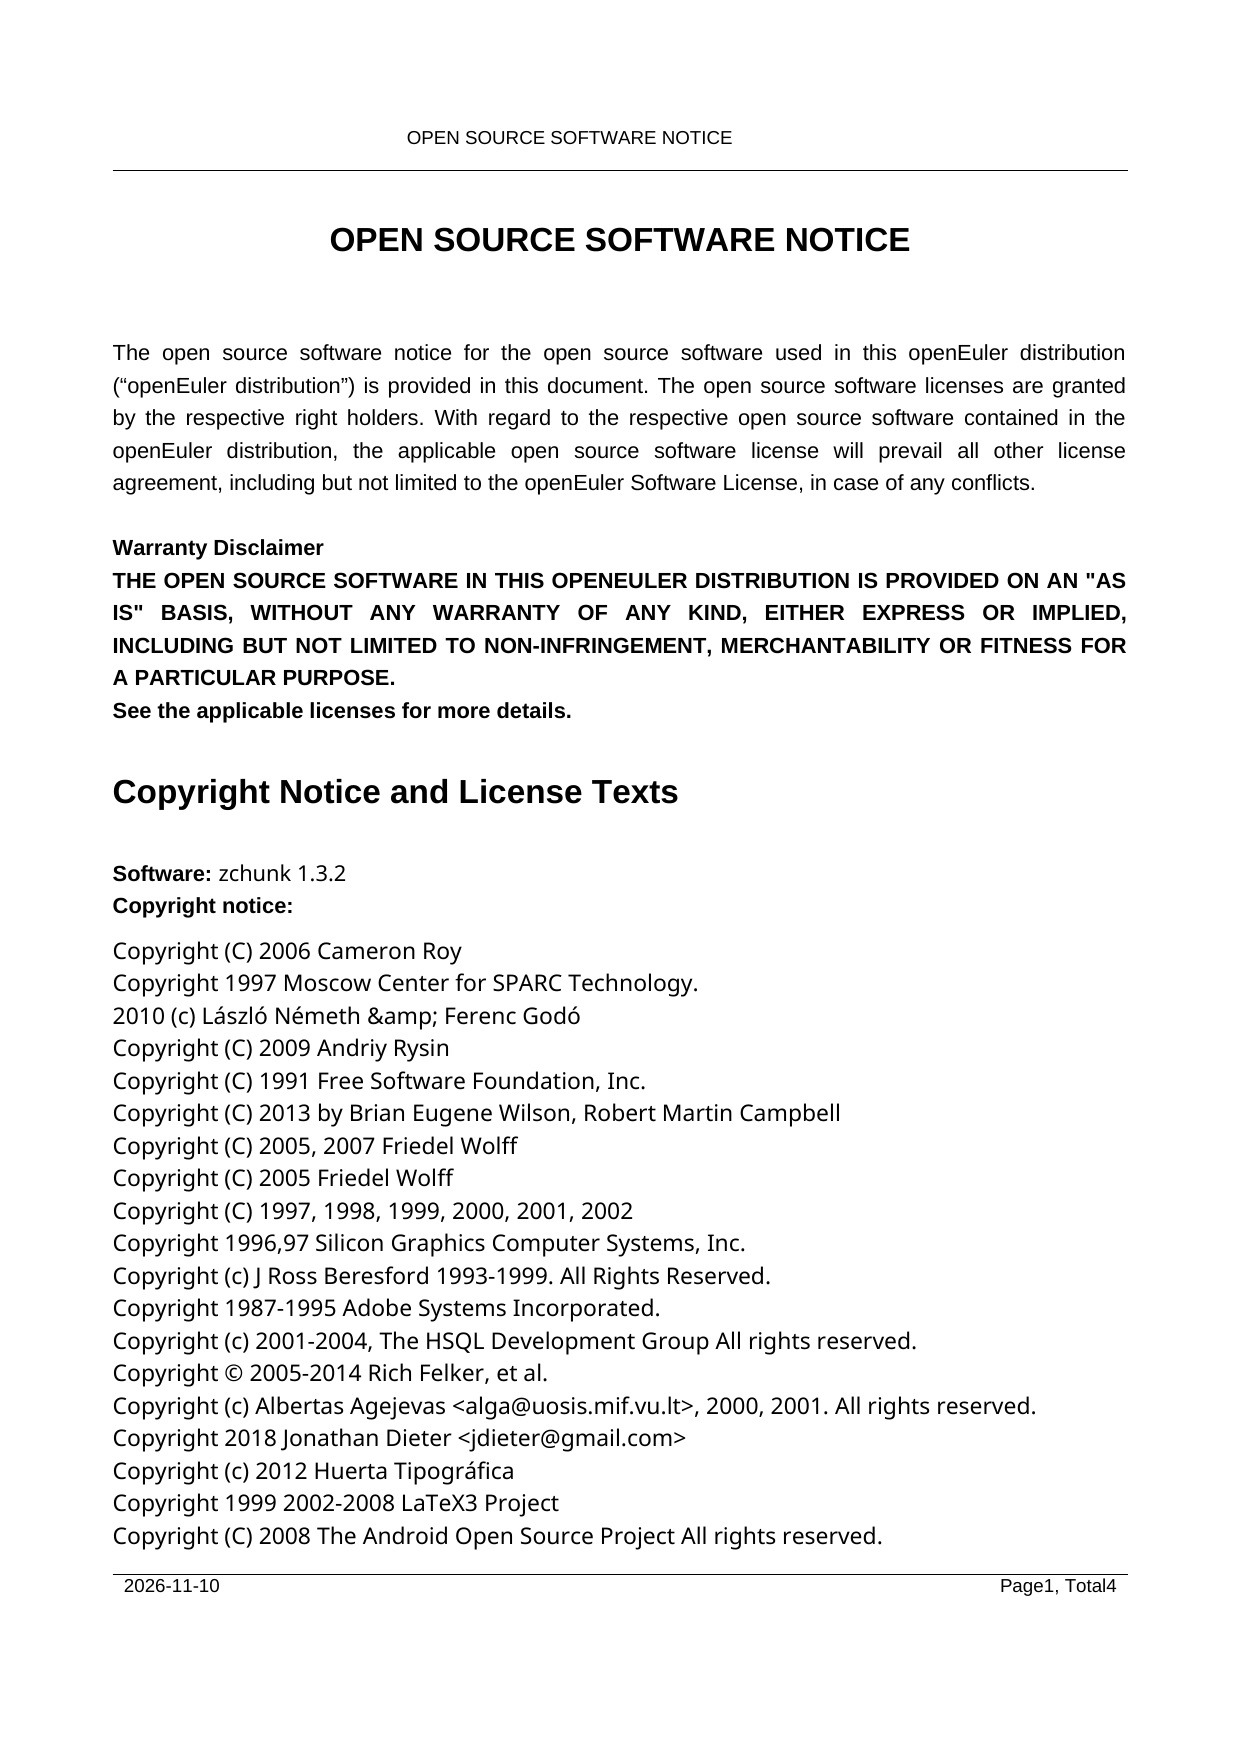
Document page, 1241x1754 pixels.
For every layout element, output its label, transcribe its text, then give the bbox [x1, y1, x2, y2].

text The open source software notice for the open source software used in this openEuler distribution (“openEuler distribution”) is provided in this document. The open source software licenses are granted by the respective right holders. With regard to the respective open source software contained in the openEuler distribution, the applicable open source software license will prevail all other license agreement, including but not limited to the openEuler Software License, in case of any conflicts. [112, 336, 1128, 499]
title Software: zchunk 1.3.2 [112, 856, 1128, 889]
text Copyright Notice and License Texts [112, 759, 1128, 824]
text Copyright notice: [112, 889, 1128, 921]
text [112, 934, 1128, 1551]
text THE OPEN SOURCE SOFTWARE IN THIS OPENEULER DISTRIBUTION IS PROVIDED ON AN "AS IS" BASIS, WITHOUT ANY WARRANTY OF ANY KIND, EITHER EXPRESS OR IMPLIED, INCLUDING BUT NOT LIMITED TO NON-INFRINGEMENT, MERCHANTABILITY OR FITNESS FOR A PARTICULAR PURPOSE. See the applicable licenses for more details. [112, 564, 1128, 726]
text Warranty Disclaimer [112, 531, 1128, 564]
text OPEN SOURCE SOFTWARE NOTICE [112, 206, 1128, 271]
